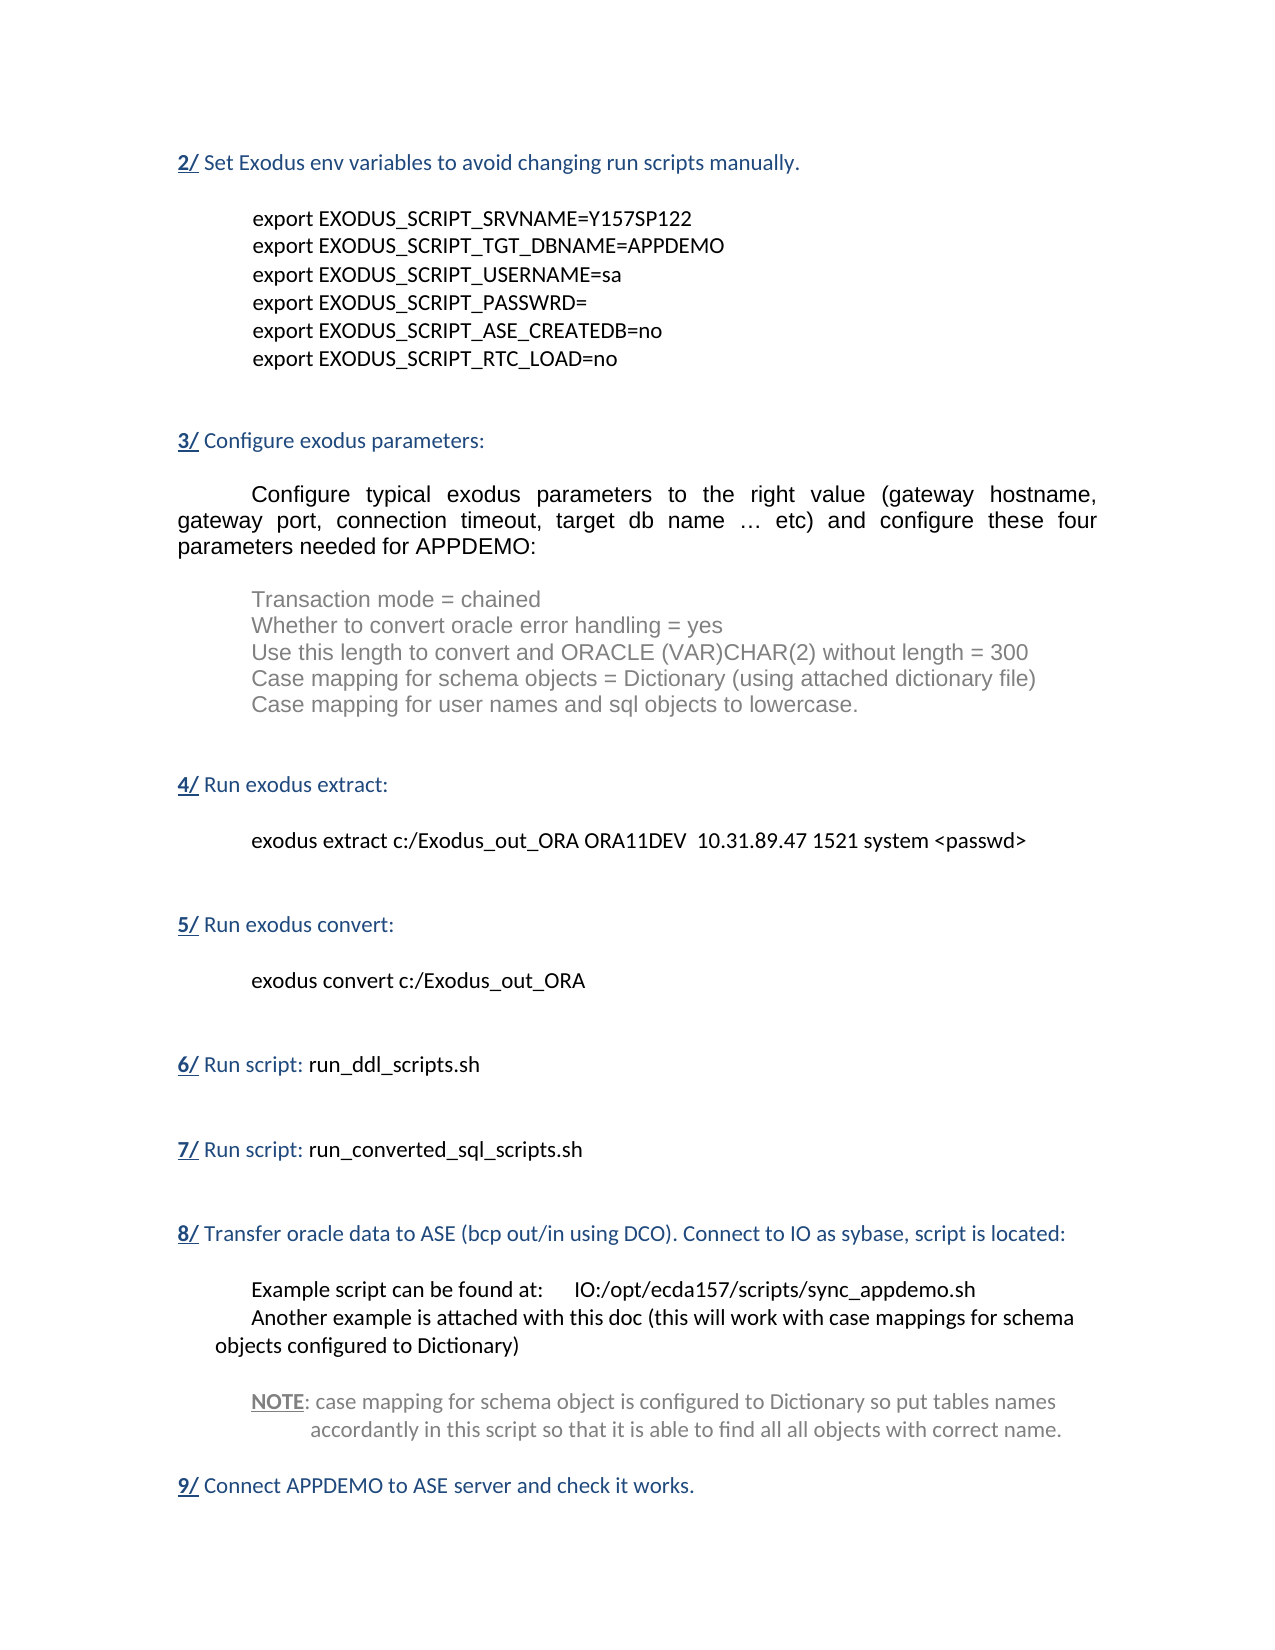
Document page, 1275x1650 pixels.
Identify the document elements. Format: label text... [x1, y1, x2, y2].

text 5/ Run exodus convert: [177, 911, 1098, 938]
text Transaction mode = chained [177, 586, 1098, 612]
text NOTE: case mapping for schema object is configured to Dictionary so put tables names accordantly in this script so that it is able to find all all objects with correct name. [251, 1387, 1098, 1443]
text export EXODUS_SCRIPT_SRVNAME=Y157SP122 [252, 204, 1098, 232]
text 7/ Run script: run_converted_sql_scripts.sh [177, 1135, 1098, 1163]
text 9/ Connect APPDEMO to ASE server and check it works. [177, 1471, 1098, 1499]
text Case mapping for schema objects = Dictionary (using attached dictionary file) [177, 665, 1098, 691]
text export EXODUS_SCRIPT_ASE_CREATEDB=no [252, 316, 1098, 344]
text Example script can be found at: IO:/opt/ecda157/scripts/sync_appdemo.sh [177, 1275, 1098, 1303]
text 3/ Configure exodus parameters: [177, 426, 1098, 454]
text exodus convert c:/Exodus_out_ORA [177, 967, 1098, 994]
text Configure typical exodus parameters to the right value (gateway hostname, gateway port, connection timeout, target db name … etc) and configure these four parameters needed for APPDEMO: [177, 481, 1098, 559]
text 4/ Run exodus extract: [177, 770, 1098, 798]
text 8/ Transfer oracle data to ASE (bcp out/in using DCO). Connect to IO as sybase, script is located: [177, 1219, 1098, 1247]
text 6/ Run script: run_ddl_scripts.sh [177, 1051, 1098, 1079]
text Case mapping for user names and sql objects to lowercase. [177, 691, 1098, 718]
text Whether to convert oracle error handling = yes [177, 612, 1098, 639]
text Use this length to convert and ORACLE (VAR)CHAR(2) without length = 300 [177, 639, 1098, 665]
text export EXODUS_SCRIPT_RTC_LOAD=no [252, 344, 1098, 372]
text Another example is attached with this doc (this will work with case mappings for schema objects configured to Dictionary) [177, 1303, 1098, 1359]
text exodus extract c:/Exodus_out_ORA ORA11DEV 10.31.89.47 1521 system <passwd> [177, 826, 1098, 854]
text export EXODUS_SCRIPT_TGT_DBNAME=APPDEMO [252, 232, 1098, 260]
text export EXODUS_SCRIPT_USERNAME=sa [252, 260, 1098, 288]
text 2/ Set Exodus env variables to avoid changing run scripts manually. [177, 148, 1098, 176]
text export EXODUS_SCRIPT_PASSWRD= [252, 288, 1098, 316]
